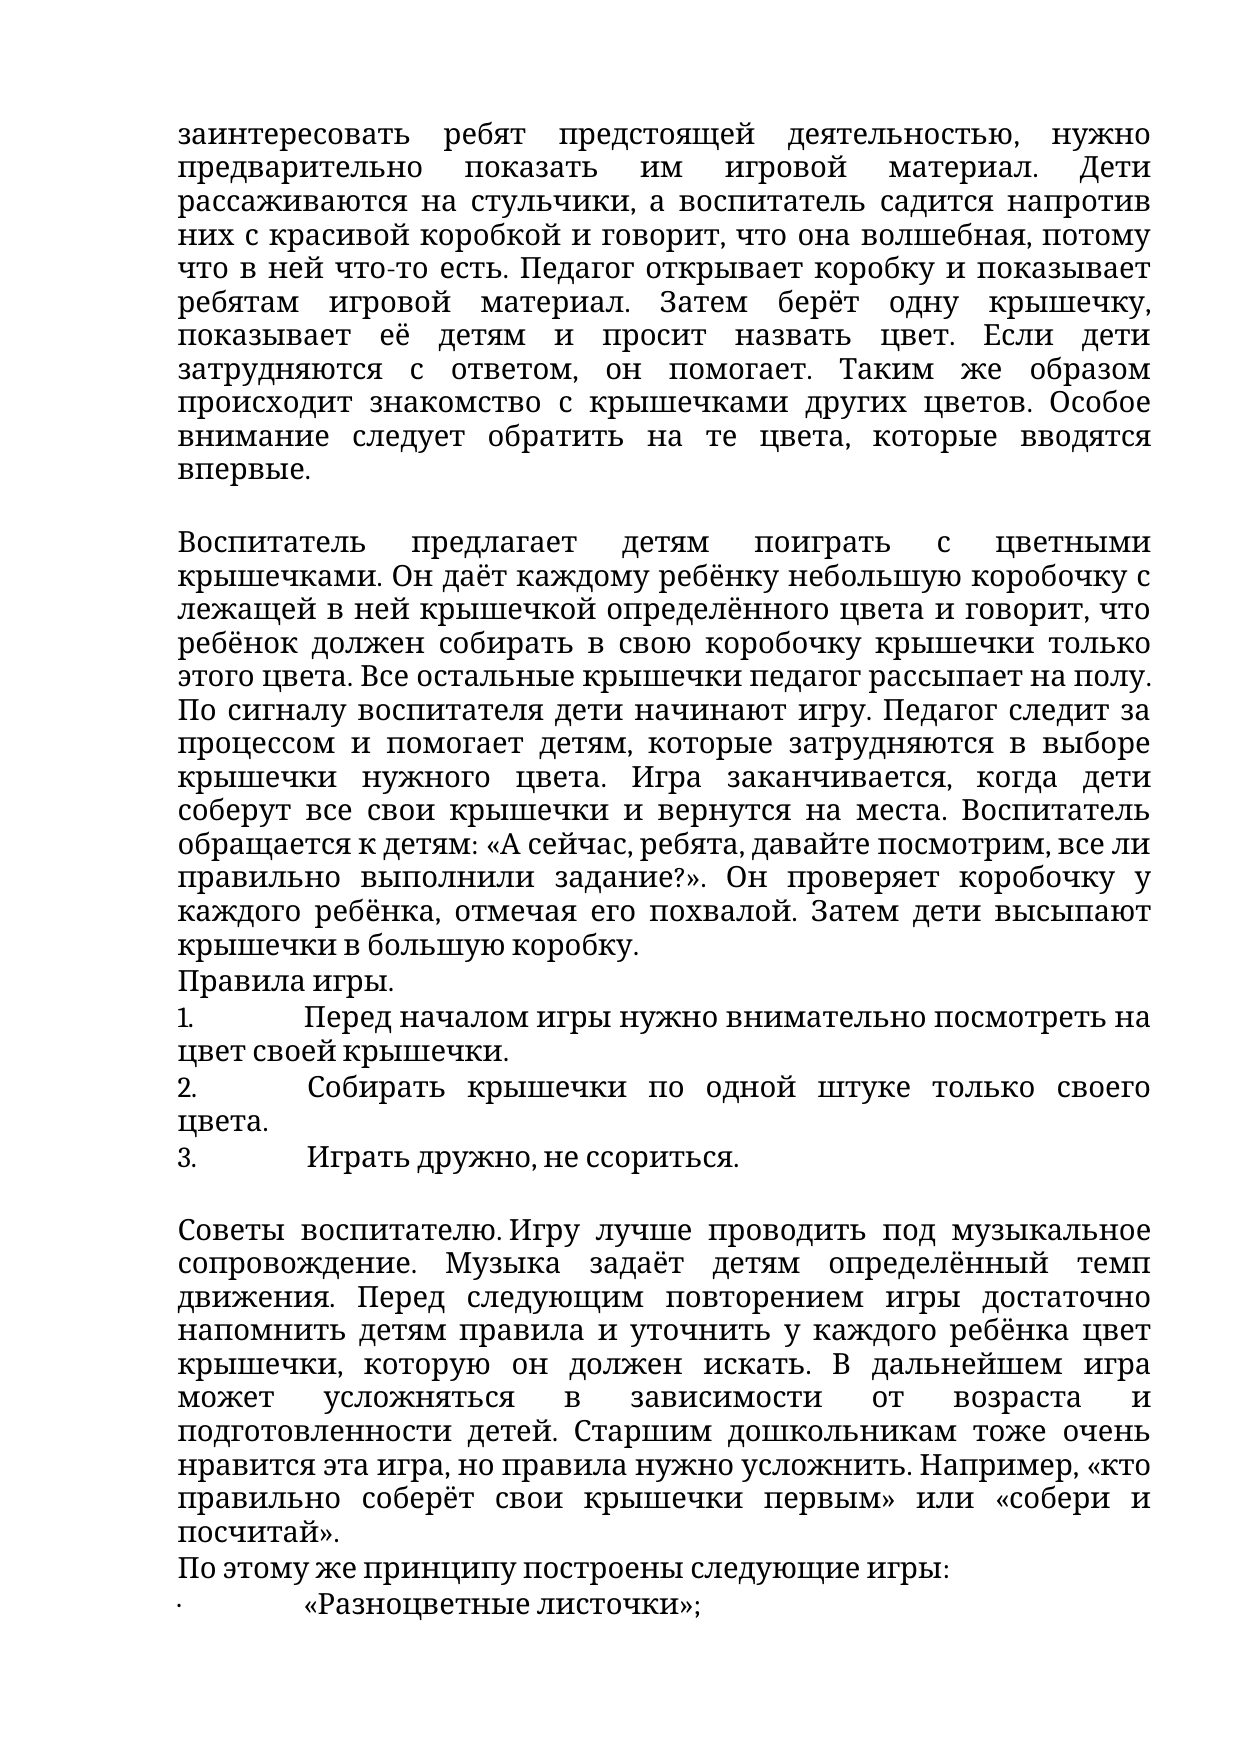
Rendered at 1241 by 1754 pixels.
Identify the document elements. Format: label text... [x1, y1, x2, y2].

text 2. Собирать крышечки по одной штуке только своего цвета. [177, 1071, 1152, 1138]
text По этому же принципу построены следующие игры: [177, 1552, 1152, 1586]
text 1. Перед началом игры нужно внимательно посмотреть на цвет своей крышечки. [177, 1001, 1152, 1068]
text Воспитатель предлагает детям поиграть с цветными крышечками. Он даёт каждому ребёнку небольшую коробочку с лежащей в ней крышечкой определённого цвета и говорит, что ребёнок должен собирать в свою коробочку крышечки только этого цвета. Все остальные крышечки педагог рассыпает на полу. По сигналу воспитателя дети начинают игру. Педагог следит за процессом и помогает детям, которые затрудняются в выборе крышечки нужного цвета. Игра заканчивается, когда дети соберут все свои крышечки и вернутся на места. Воспитатель обращается к детям: «А сейчас, ребята, давайте посмотрим, все ли правильно выполнили задание?». Он проверяет коробочку у каждого ребёнка, отмечая его похвалой. Затем дети высыпают крышечки в большую коробку. [177, 526, 1152, 962]
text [177, 118, 1152, 487]
text · «Разноцветные листочки»; [177, 1588, 1152, 1622]
text Советы воспитателю. Игру лучше проводить под музыкальное сопровождение. Музыка задаёт детям определённый темп движения. Перед следующим повторением игры достаточно напомнить детям правила и уточнить у каждого ребёнка цвет крышечки, которую он должен искать. В дальнейшем игра может усложняться в зависимости от возраста и подготовленности детей. Старшим дошкольникам тоже очень нравится эта игра, но правила нужно усложнить. Например, «кто правильно соберёт свои крышечки первым» или «собери и посчитай». [177, 1214, 1152, 1549]
text Правила игры. [177, 965, 1152, 999]
text 3. Играть дружно, не ссориться. [177, 1141, 1152, 1175]
